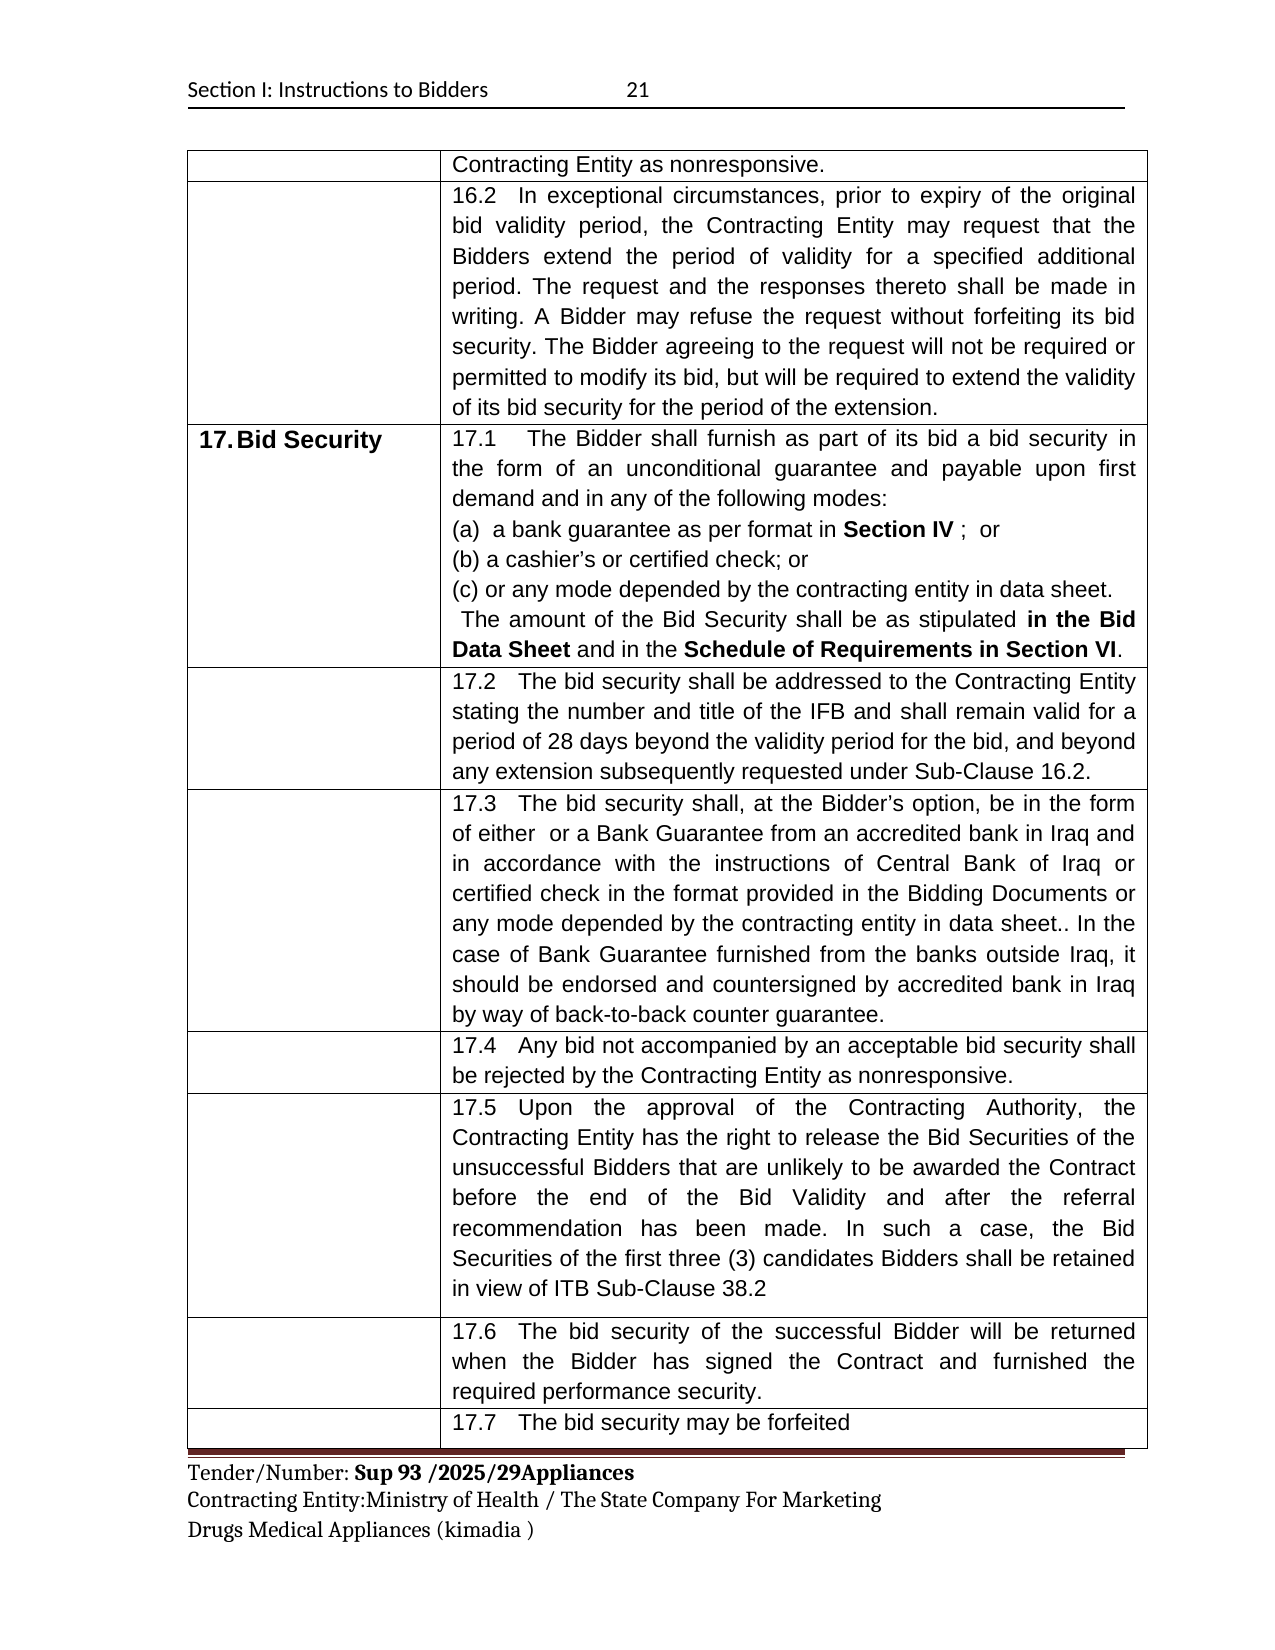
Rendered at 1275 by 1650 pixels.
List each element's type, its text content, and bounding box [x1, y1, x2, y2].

table_cell [188, 1094, 440, 1317]
table_cell [188, 182, 440, 424]
table_cell [188, 1318, 440, 1408]
table_cell 17. Bid Security [188, 425, 440, 667]
table_cell 17.1 The Bidder shall furnish as part of its bid a bid security in the form of an unconditional guarantee and payable upon first demand and in any of the following modes: (a) a bank guarantee as per format in Section IV ; or (b) a cashier’s or certified check; or (c) or any mode depended by the contracting entity in data sheet. The amount of the Bid Security shall be as stipulated in the Bid Data Sheet and in the Schedule of Requirements in Section VI. [441, 425, 1147, 667]
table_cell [188, 151, 440, 181]
table_cell [188, 668, 440, 788]
table_cell 17.3 The bid security shall, at the Bidder’s option, be in the form of either or a Bank Guarantee from an accredited bank in Iraq and in accordance with the instructions of Central Bank of Iraq or certified check in the format provided in the Bidding Documents or any mode depended by the contracting entity in data sheet.. In the case of Bank Guarantee furnished from the banks outside Iraq, it should be endorsed and countersigned by accredited bank in Iraq by way of back-to-back counter guarantee. [441, 790, 1147, 1031]
table_cell 17.5 Upon the approval of the Contracting Authority, the Contracting Entity has the right to release the Bid Securities of the unsuccessful Bidders that are unlikely to be awarded the Contract before the end of the Bid Validity and after the referral recommendation has been made. In such a case, the Bid Securities of the first three (3) candidates Bidders shall be retained in view of ITB Sub-Clause 38.2 [441, 1094, 1147, 1317]
table_cell [188, 1032, 440, 1093]
table_cell 17.6 The bid security of the successful Bidder will be returned when the Bidder has signed the Contract and furnished the required performance security. [441, 1318, 1147, 1408]
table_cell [441, 151, 1147, 181]
table_cell [188, 1409, 440, 1447]
table_cell 16.2 In exceptional circumstances, prior to expiry of the original bid validity period, the Contracting Entity may request that the Bidders extend the period of validity for a specified additional period. The request and the responses thereto shall be made in writing. A Bidder may refuse the request without forfeiting its bid security. The Bidder agreeing to the request will not be required or permitted to modify its bid, but will be required to extend the validity of its bid security for the period of the extension. [441, 182, 1147, 424]
table_cell [188, 790, 440, 1031]
table_cell 17.2 The bid security shall be addressed to the Contracting Entity stating the number and title of the IFB and shall remain valid for a period of 28 days beyond the validity period for the bid, and beyond any extension subsequently requested under Sub-Clause 16.2. [441, 668, 1147, 788]
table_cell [441, 1409, 1147, 1447]
table_cell 17.4 Any bid not accompanied by an acceptable bid security shall be rejected by the Contracting Entity as nonresponsive. [441, 1032, 1147, 1093]
